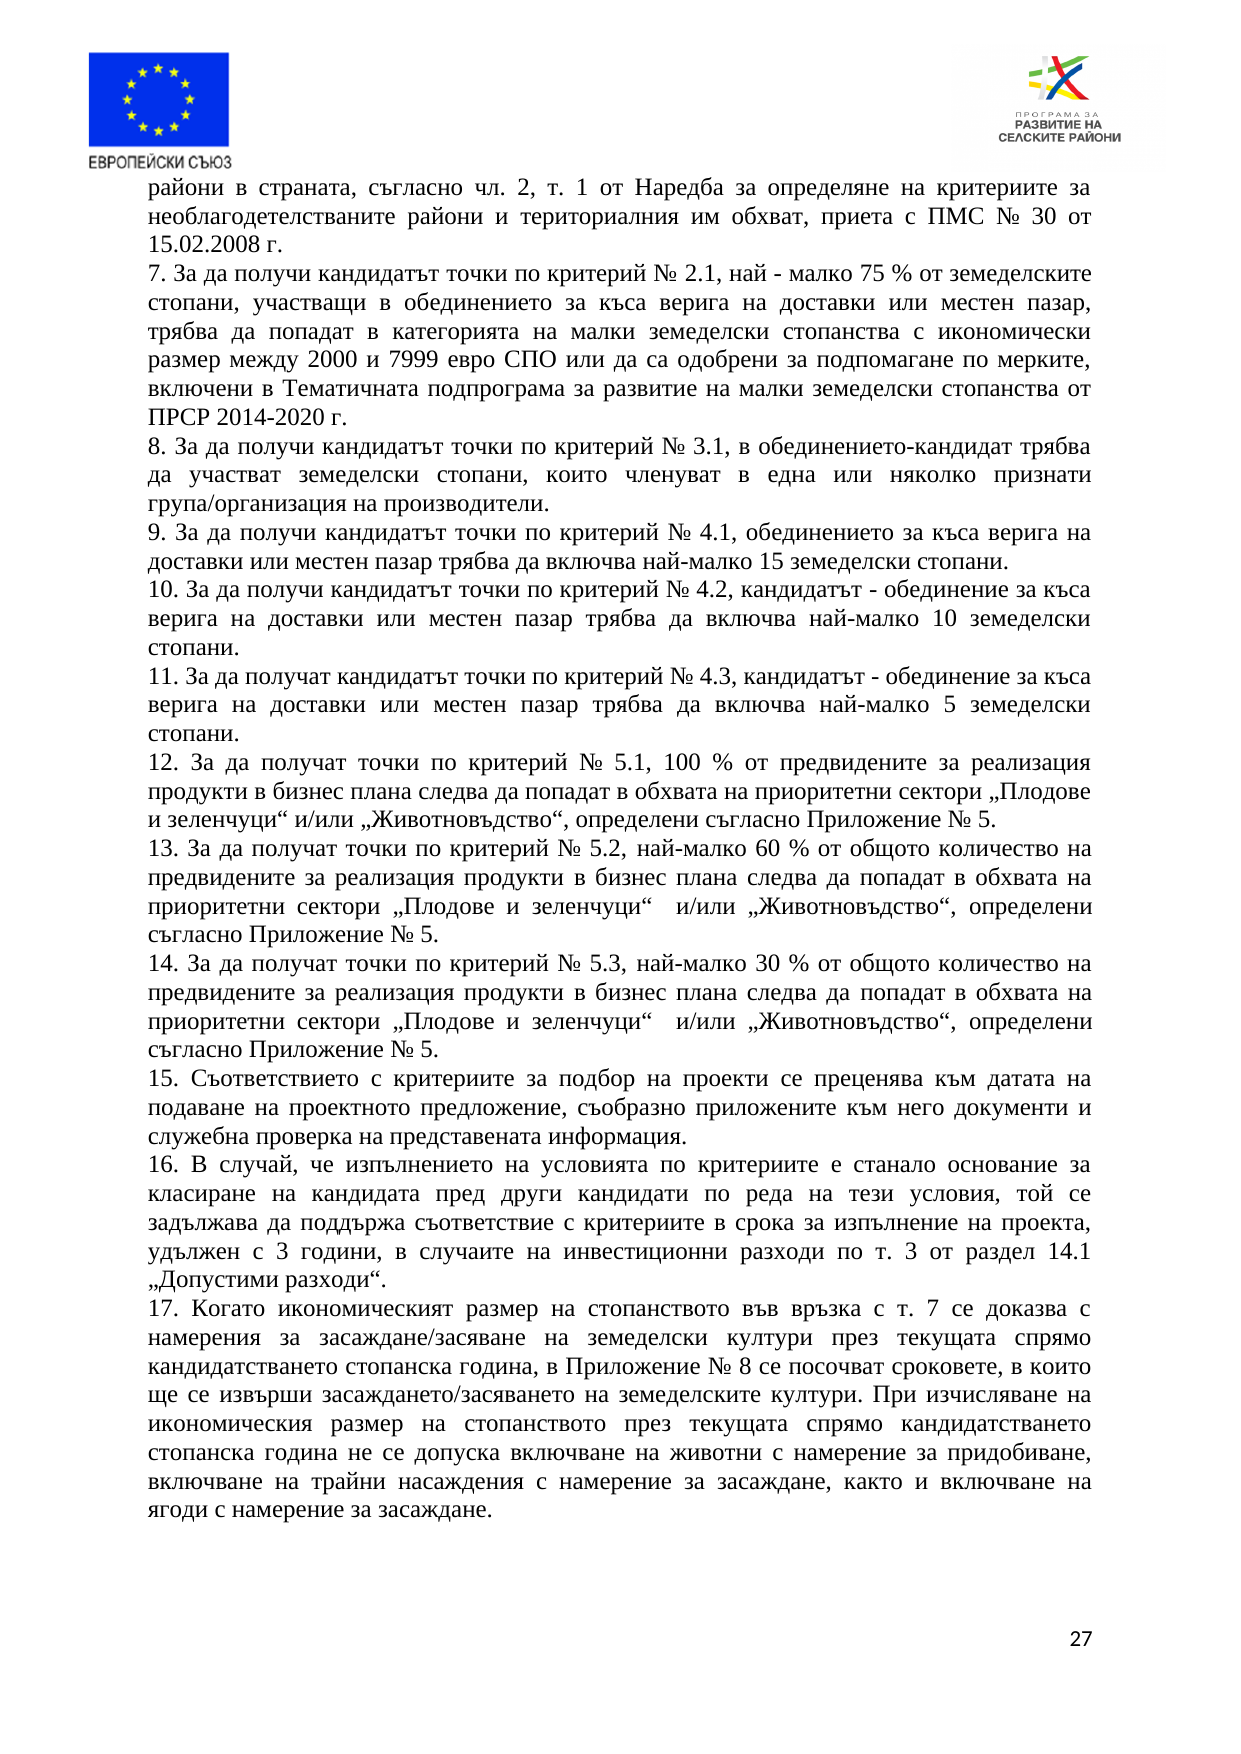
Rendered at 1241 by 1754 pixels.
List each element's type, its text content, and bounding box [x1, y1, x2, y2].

picture [88, 52, 233, 172]
text 10. За да получи кандидатът точки по критерий № 4.2, кандидатът - обединение за къса верига на доставки или местен пазар трябва да включва най-малко 10 земеделски стопани. [148, 574, 1092, 661]
picture [951, 44, 1167, 172]
text 8. За да получи кандидатът точки по критерий № 3.1, в обединението-кандидат трябва да участват земеделски стопани, които членуват в една или няколко признати група/организация на производители. [148, 431, 1092, 517]
text 15. Съответствието с критериите за подбор на проекти се преценява към датата на подаване на проектното предложение, съобразно приложените към него документи и служебна проверка на представената информация. [148, 1063, 1092, 1149]
text 16. В случай, че изпълнението на условията по критериите е станало основание за класиране на кандидата пред други кандидати по реда на тези условия, той се задължава да поддържа съответствие с критериите в срока за изпълнение на проекта, удължен с 3 години, в случаите на инвестиционни разходи по т. 3 от раздел 14.1 „Допустими разходи“. [148, 1149, 1092, 1293]
text 7. За да получи кандидатът точки по критерий № 2.1, най - малко 75 % от земеделските стопани, участващи в обединението за къса верига на доставки или местен пазар, трябва да попадат в категорията на малки земеделски стопанства с икономически размер между 2000 и 7999 евро СПО или да са одобрени за подпомагане по мерките, включени в Тематичната подпрограма за развитие на малки земеделски стопанства от ПРСР 2014-2020 г. [148, 258, 1092, 431]
text 9. За да получи кандидатът точки по критерий № 4.1, обединението за къса верига на доставки или местен пазар трябва да включва най-малко 15 земеделски стопани. [148, 517, 1092, 574]
text 12. За да получат точки по критерий № 5.1, 100 % от предвидените за реализация продукти в бизнес плана следва да попадат в обхвата на приоритетни сектори „Плодове и зеленчуци“ и/или „Животновъдство“, определени съгласно Приложение № 5. [148, 747, 1092, 833]
text 17. Когато икономическият размер на стопанството във връзка с т. 7 се доказва с намерения за засаждане/засяване на земеделски култури през текущата спрямо кандидатстването стопанска година, в Приложение № 8 се посочват сроковете, в които ще се извърши засаждането/засяването на земеделските култури. При изчисляване на икономическия размер на стопанството през текущата спрямо кандидатстването стопанска година не се допуска включване на животни с намерение за придобиване, включване на трайни насаждения с намерение за засаждане, както и включване на ягоди с намерение за засаждане. [148, 1293, 1092, 1523]
text 14. За да получат точки по критерий № 5.3, най-малко 30 % от общото количество на предвидените за реализация продукти в бизнес плана следва да попадат в обхвата на приоритетни сектори „Плодове и зеленчуци“ и/или „Животновъдство“, определени съгласно Приложение № 5. [148, 948, 1092, 1063]
text 13. За да получат точки по критерий № 5.2, най-малко 60 % от общото количество на предвидените за реализация продукти в бизнес плана следва да попадат в обхвата на приоритетни сектори „Плодове и зеленчуци“ и/или „Животновъдство“, определени съгласно Приложение № 5. [148, 833, 1092, 948]
text 11. За да получат кандидатът точки по критерий № 4.3, кандидатът - обединение за къса верига на доставки или местен пазар трябва да включва най-малко 5 земеделски стопани. [148, 661, 1092, 747]
